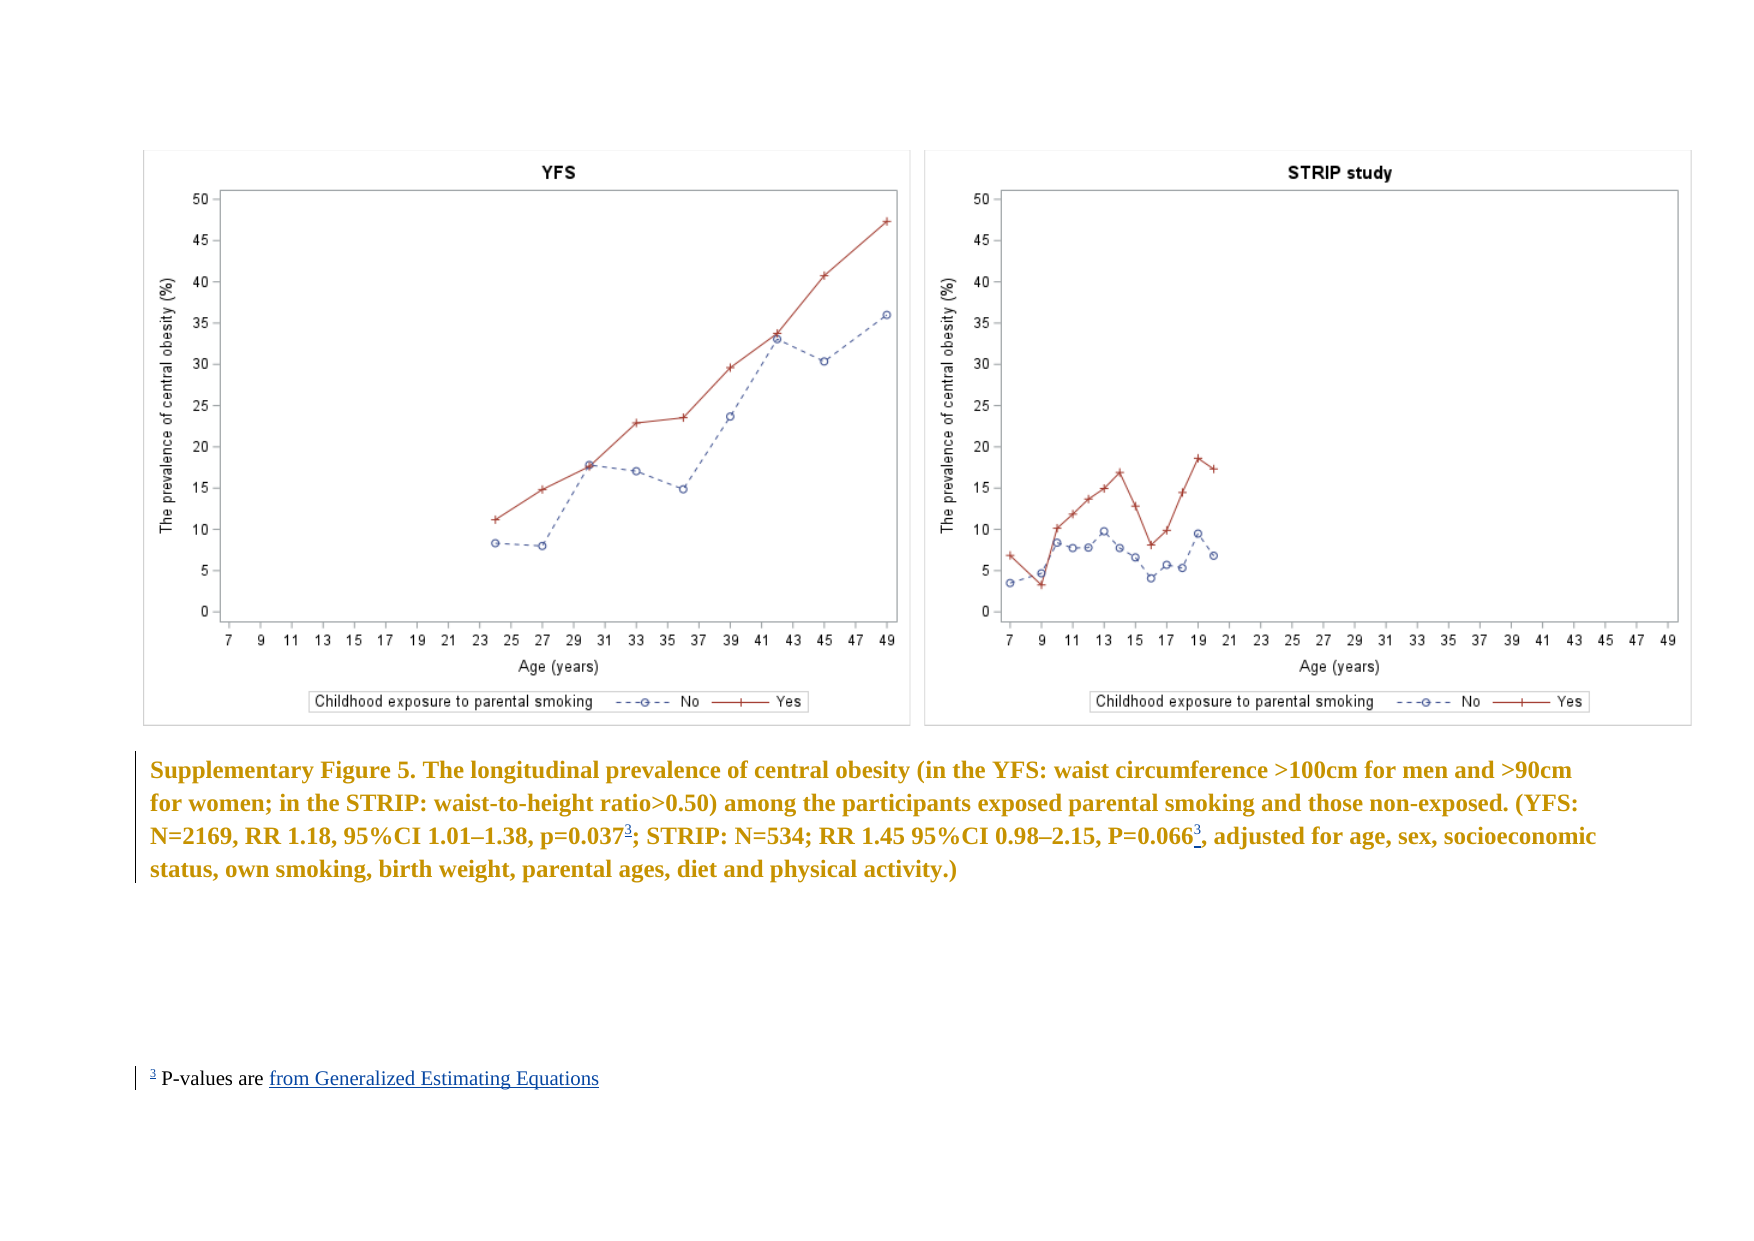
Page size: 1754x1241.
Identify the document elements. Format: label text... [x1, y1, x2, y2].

picture [143, 150, 911, 726]
picture [924, 150, 1692, 726]
